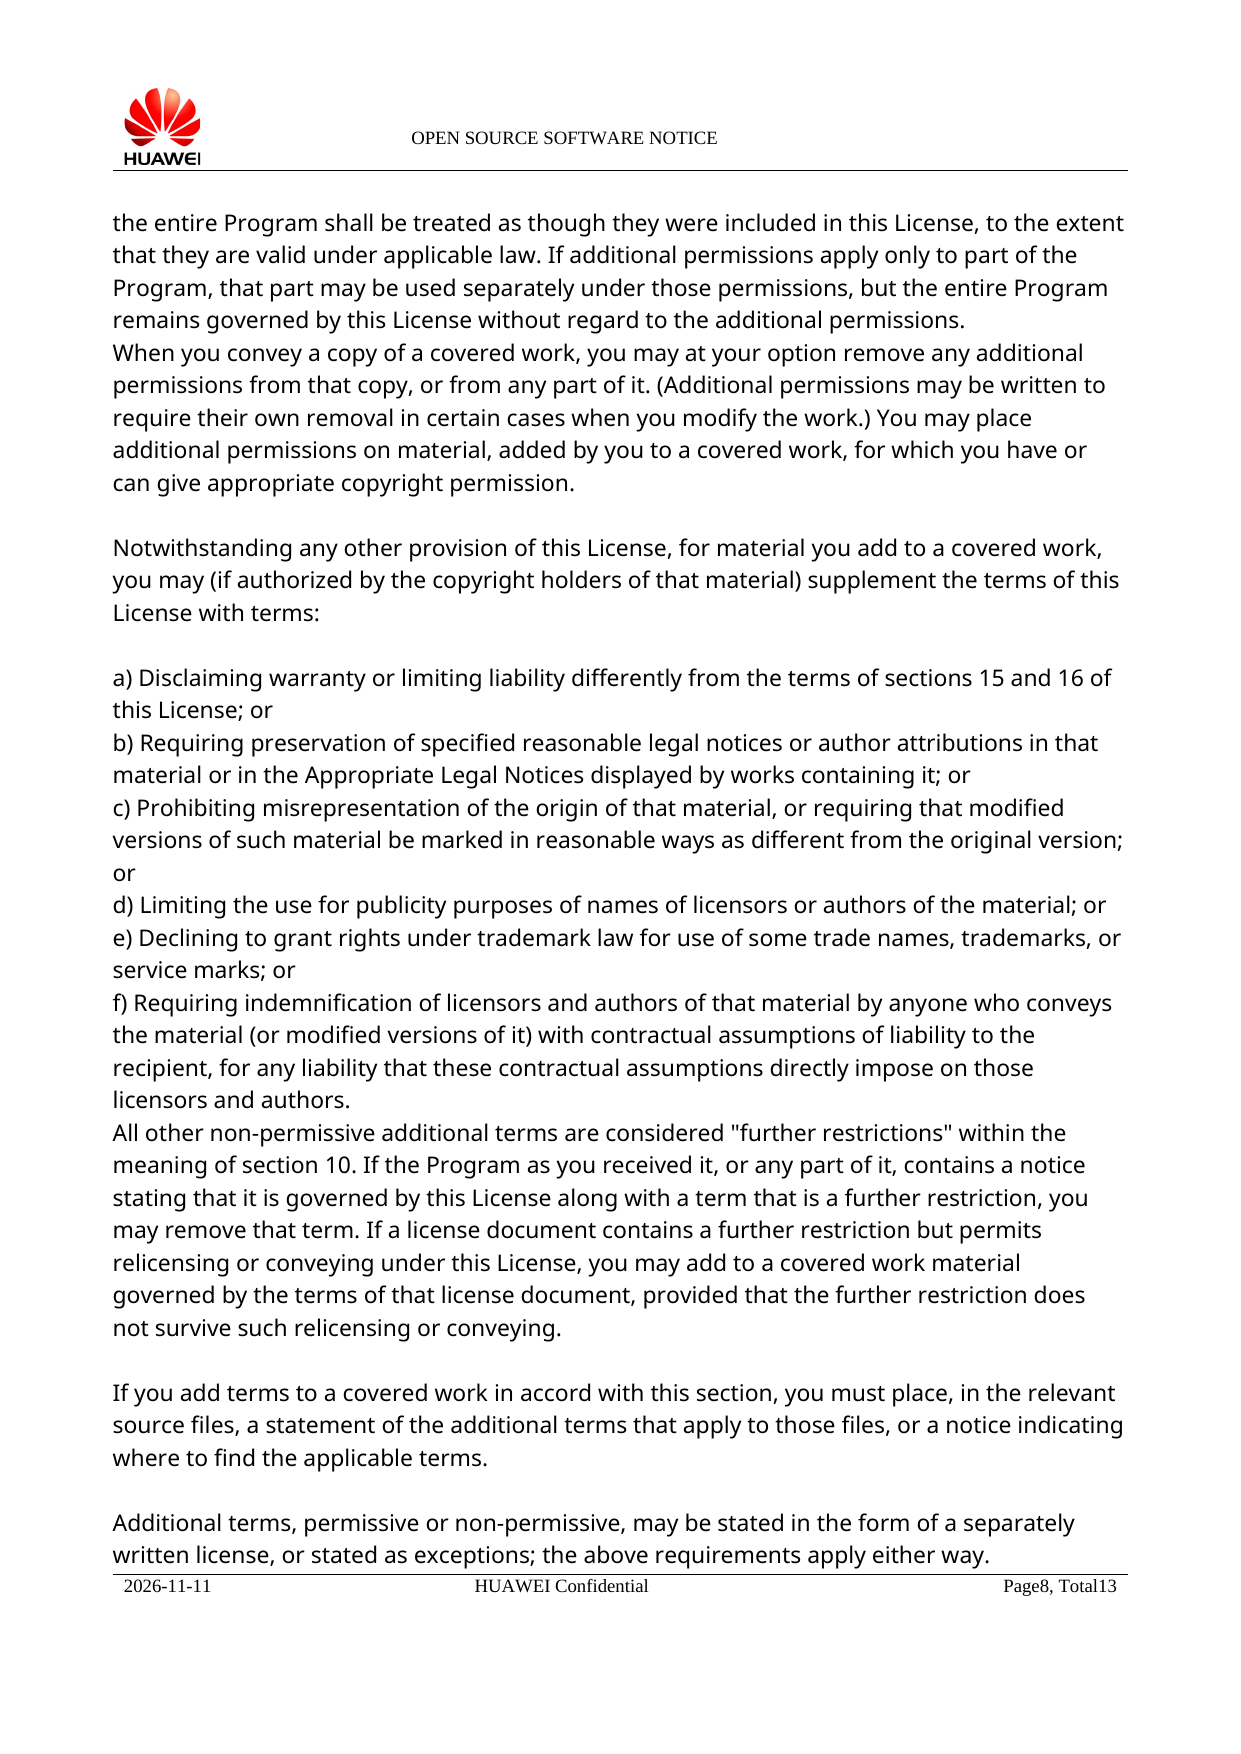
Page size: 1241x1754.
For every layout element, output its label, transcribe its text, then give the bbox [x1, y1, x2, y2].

text When you convey a copy of a covered work, you may at your option remove any additional permissions from that copy, or from any part of it. (Additional permissions may be written to require their own removal in certain cases when you modify the work.) You may place additional permissions on material, added by you to a covered work, for which you have or can give appropriate copyright permission. [112, 336, 1128, 499]
text a) Disclaiming warranty or limiting liability differently from the terms of sections 15 and 16 of this License; or [112, 661, 1128, 726]
text d) Limiting the use for publicity purposes of names of licensors or authors of the material; or [112, 889, 1128, 921]
picture [124, 88, 201, 165]
text c) Prohibiting misrepresentation of the origin of that material, or requiring that modified versions of such material be marked in reasonable ways as different from the original version; or [112, 791, 1128, 889]
text All other non-permissive additional terms are considered "further restrictions" within the meaning of section 10. If the Program as you received it, or any part of it, contains a notice stating that it is governed by this License along with a term that is a further restriction, you may remove that term. If a license document contains a further restriction but permits relicensing or conveying under this License, you may add to a covered work material governed by the terms of that license document, provided that the further restriction does not survive such relicensing or conveying. [112, 1116, 1128, 1344]
text Additional terms, permissive or non-permissive, may be stated in the form of a separately written license, or stated as exceptions; the above requirements apply either way. [112, 1506, 1128, 1571]
text b) Requiring preservation of specified reasonable legal notices or author attributions in that material or in the Appropriate Legal Notices displayed by works containing it; or [112, 726, 1128, 791]
text e) Declining to grant rights under trademark law for use of some trade names, trademarks, or service marks; or [112, 921, 1128, 986]
text Notwithstanding any other provision of this License, for material you add to a covered work, you may (if authorized by the copyright holders of that material) supplement the terms of this License with terms: [112, 531, 1128, 629]
text If you add terms to a covered work in accord with this section, you must place, in the relevant source files, a statement of the additional terms that apply to those files, or a notice indicating where to find the applicable terms. [112, 1376, 1128, 1474]
text f) Requiring indemnification of licensors and authors of that material by anyone who conveys the material (or modified versions of it) with contractual assumptions of liability to the recipient, for any liability that these contractual assumptions directly impose on those licensors and authors. [112, 986, 1128, 1116]
